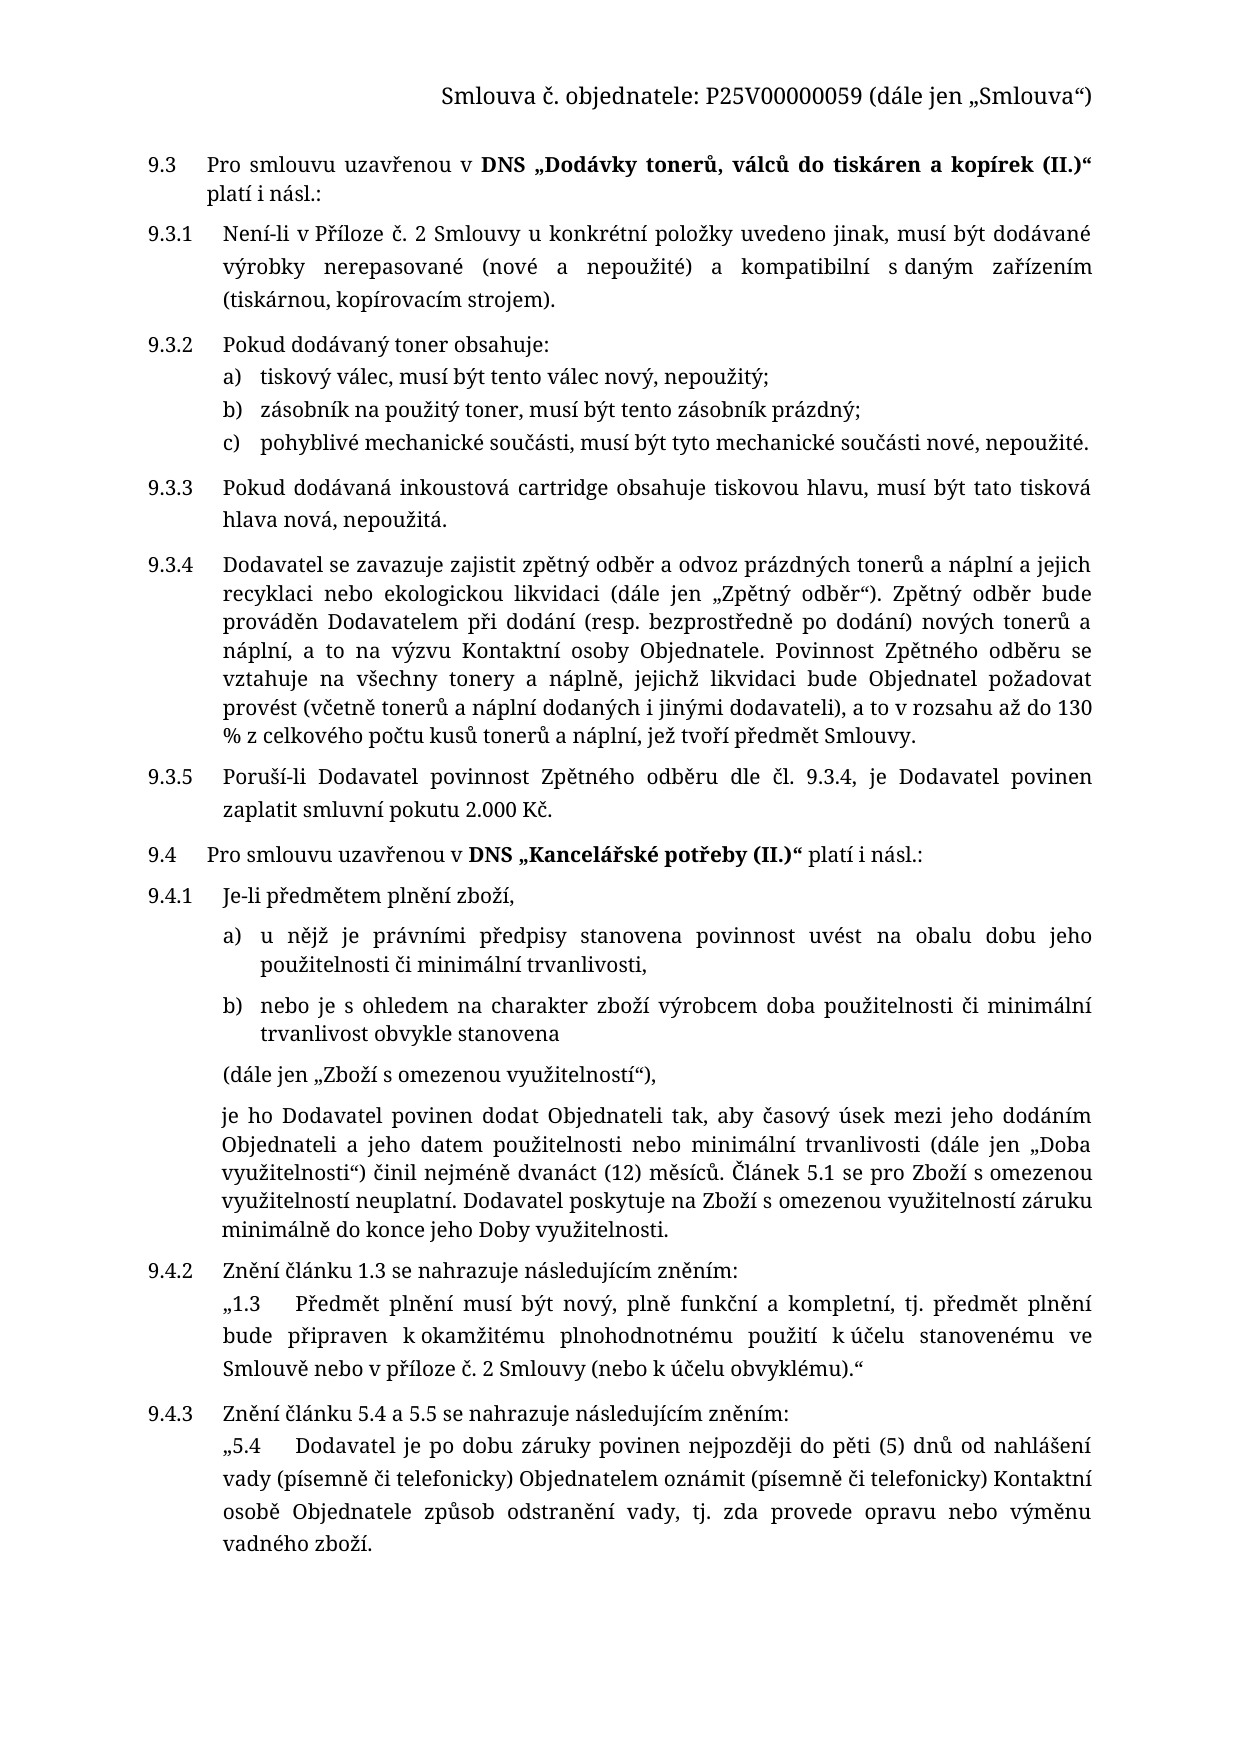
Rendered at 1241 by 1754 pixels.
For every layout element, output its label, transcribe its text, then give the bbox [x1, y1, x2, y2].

list u nějž je právními předpisy stanovena povinnost uvést na obalu dobu jeho použitelnosti či minimální trvanlivosti, [223, 922, 1093, 978]
text (dále jen „Zboží s omezenou využitelností“), [223, 1060, 1093, 1089]
list Pro smlouvu uzavřenou v DNS „Dodávky tonerů, válců do tiskáren a kopírek (II.)“ platí i násl.: [148, 150, 1093, 207]
list Znění článku 1.3 se nahrazuje následujícím zněním: [148, 1256, 1093, 1284]
list Pokud dodávaná inkoustová cartridge obsahuje tiskovou hlavu, musí být tato tisková hlava nová, nepoužitá. [148, 473, 1093, 534]
list tiskový válec, musí být tento válec nový, nepoužitý; [223, 362, 1093, 391]
list Není-li v Příloze č. 2 Smlouvy u konkrétní položky uvedeno jinak, musí být dodávané výrobky nerepasované (nové a nepoužité) a kompatibilní s daným zařízením (tiskárnou, kopírovacím strojem). [148, 219, 1093, 313]
list „5.4 Dodavatel je po dobu záruky povinen nejpozději do pěti (5) dnů od nahlášení vady (písemně či telefonicky) Objednatelem oznámit (písemně či telefonicky) Kontaktní osobě Objednatele způsob odstranění vady, tj. zda provede opravu nebo výměnu vadného zboží. [223, 1432, 1093, 1558]
text je ho Dodavatel povinen dodat Objednateli tak, aby časový úsek mezi jeho dodáním Objednateli a jeho datem použitelnosti nebo minimální trvanlivosti (dále jen „Doba využitelnosti“) činil nejméně dvanáct (12) měsíců. Článek 5.1 se pro Zboží s omezenou využitelností neuplatní. Dodavatel poskytuje na Zboží s omezenou využitelností záruku minimálně do konce jeho Doby využitelnosti. [221, 1101, 1093, 1243]
list Je-li předmětem plnění zboží, [148, 881, 1093, 909]
list „1.3 Předmět plnění musí být nový, plně funkční a kompletní, tj. předmět plnění bude připraven k okamžitému plnohodnotnému použití k účelu stanovenému ve Smlouvě nebo v příloze č. 2 Smlouvy (nebo k účelu obvyklému).“ [223, 1289, 1093, 1382]
list zásobník na použitý toner, musí být tento zásobník prázdný; [223, 395, 1093, 423]
list Pokud dodávaný toner obsahuje: [148, 330, 1093, 358]
list Poruší-li Dodavatel povinnost Zpětného odběru dle čl. 9.3.4, je Dodavatel povinen zaplatit smluvní pokutu 2.000 Kč. [148, 762, 1093, 823]
list nebo je s ohledem na charakter zboží výrobcem doba použitelnosti či minimální trvanlivost obvykle stanovena [223, 991, 1093, 1048]
list Dodavatel se zavazuje zajistit zpětný odběr a odvoz prázdných tonerů a náplní a jejich recyklaci nebo ekologickou likvidaci (dále jen „Zpětný odběr“). Zpětný odběr bude prováděn Dodavatelem při dodání (resp. bezprostředně po dodání) nových tonerů a náplní, a to na výzvu Kontaktní osoby Objednatele. Povinnost Zpětného odběru se vztahuje na všechny tonery a náplně, jejichž likvidaci bude Objednatel požadovat provést (včetně tonerů a náplní dodaných i jinými dodavateli), a to v rozsahu až do 130 % z celkového počtu kusů tonerů a náplní, jež tvoří předmět Smlouvy. [148, 551, 1093, 749]
list Pro smlouvu uzavřenou v DNS „Kancelářské potřeby (II.)“ platí i násl.: [148, 840, 1093, 868]
list pohyblivé mechanické součásti, musí být tyto mechanické součásti nové, nepoužité. [223, 428, 1093, 456]
list Znění článku 5.4 a 5.5 se nahrazuje následujícím zněním: [148, 1399, 1093, 1427]
